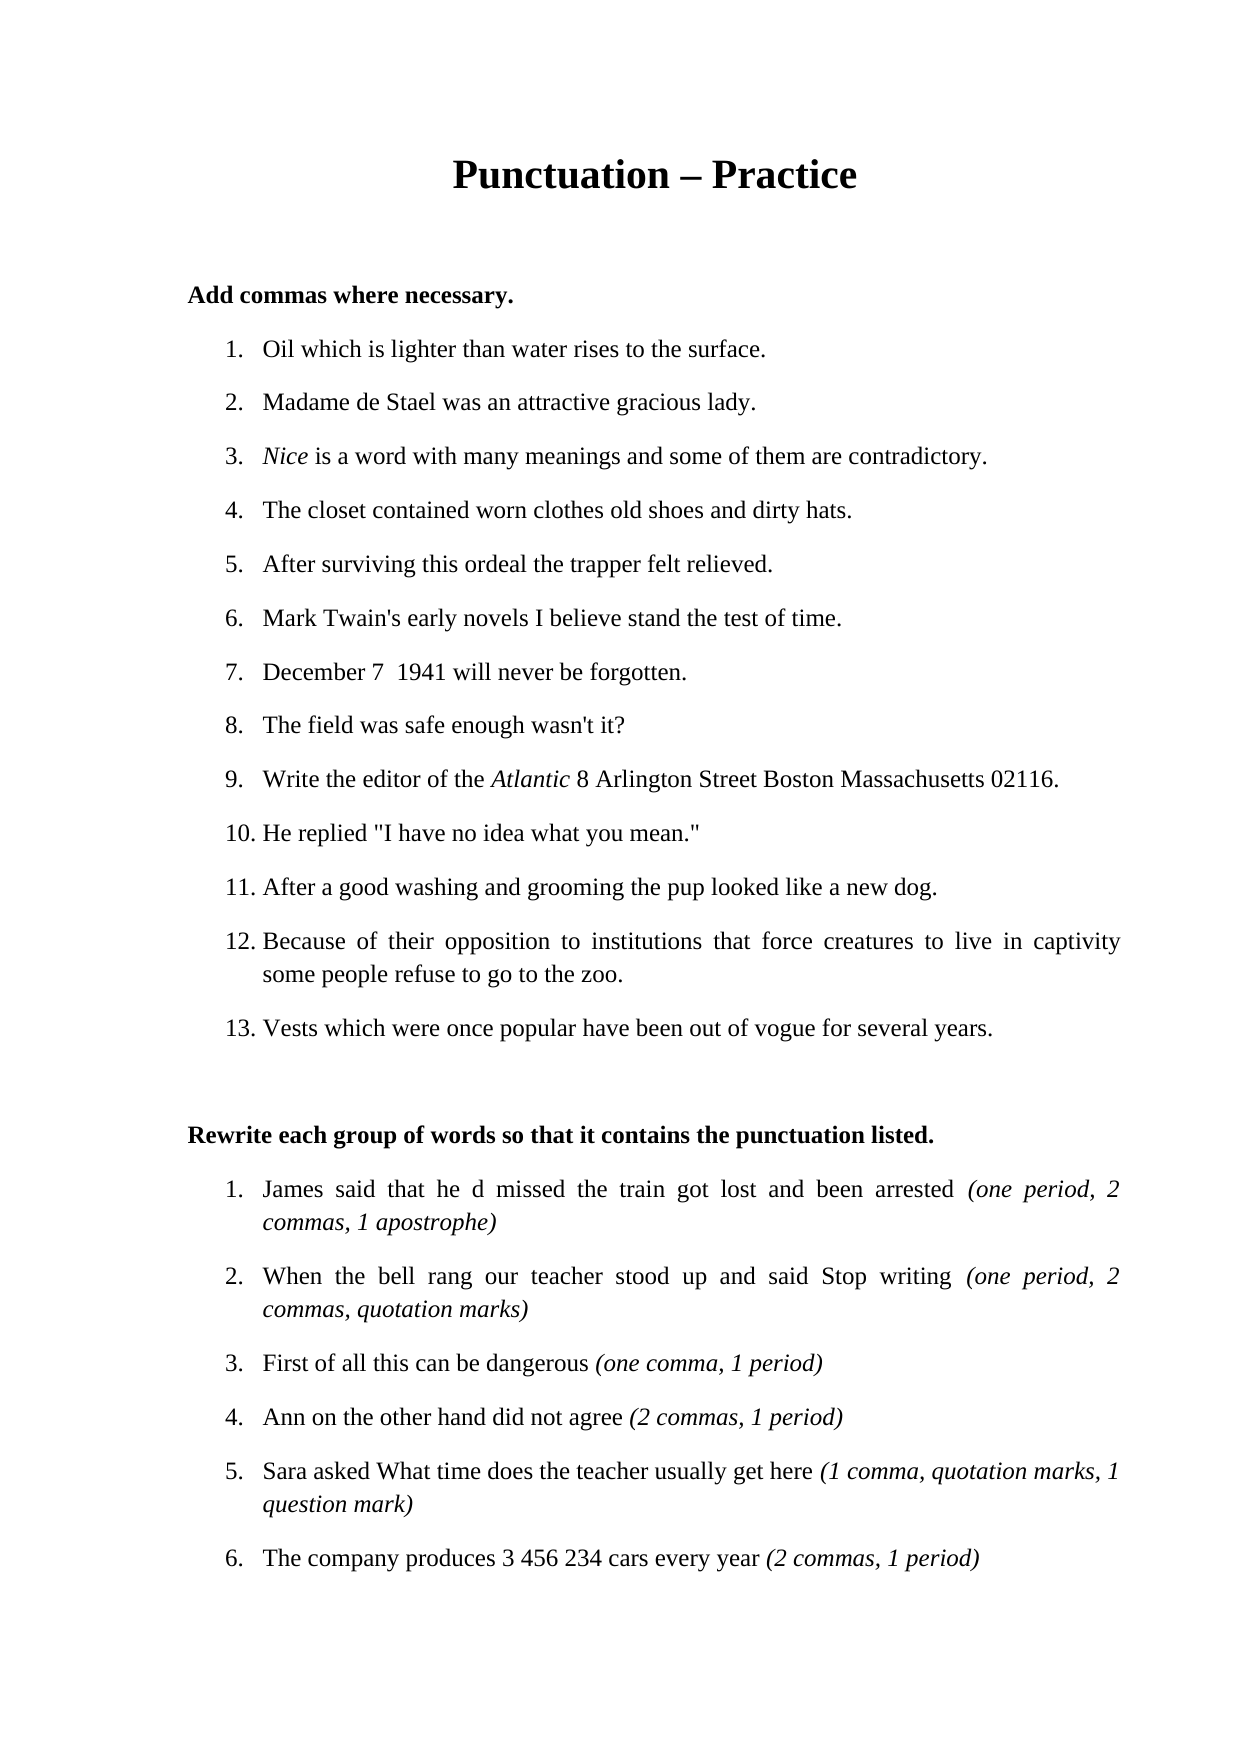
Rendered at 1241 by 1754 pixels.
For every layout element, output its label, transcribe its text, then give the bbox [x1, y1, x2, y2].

list First of all this can be dangerous (one comma, 1 period) [225, 1348, 1122, 1377]
list Mark Twain's early novels I believe stand the test of time. [225, 603, 1122, 632]
list Nice is a word with many meanings and some of them are contradictory. [225, 441, 1122, 470]
list Because of their opposition to institutions that force creatures to live in captivity some people refuse to go to the zoo. [225, 926, 1122, 988]
list After surviving this ordeal the trapper felt relieved. [225, 549, 1122, 578]
list Sara asked What time does the teacher usually get here (1 comma, quotation marks, 1 question mark) [225, 1456, 1122, 1518]
text Add commas where necessary. [187, 280, 1122, 308]
text Punctuation – Practice [187, 150, 1122, 198]
list James said that he d missed the train got lost and been arrested (one period, 2 commas, 1 apostrophe) [225, 1174, 1122, 1236]
list Madame de Stael was an attractive gracious lady. [225, 387, 1122, 416]
list Write the editor of the Atlantic 8 Arlington Street Boston Massachusetts 02116. [225, 764, 1122, 793]
list Oil which is lighter than water rises to the surface. [225, 334, 1122, 362]
list The closet contained worn clothes old shoes and dirty hats. [225, 495, 1122, 524]
list He replied "I have no idea what you mean." [225, 818, 1122, 847]
list Vests which were once popular have been out of vogue for several years. [225, 1013, 1122, 1042]
list December 7 1941 will never be forgotten. [225, 657, 1122, 686]
list After a good washing and grooming the pup looked like a new dog. [225, 872, 1122, 901]
list The company produces 3 456 234 cars every year (2 commas, 1 period) [225, 1543, 1122, 1572]
list When the bell rang our teacher stood up and said Stop writing (one period, 2 commas, quotation marks) [225, 1261, 1122, 1323]
list The field was safe enough wasn't it? [225, 711, 1122, 739]
text Rewrite each group of words so that it contains the punctuation listed. [187, 1121, 1122, 1149]
list Ann on the other hand did not agree (2 commas, 1 period) [225, 1402, 1122, 1431]
